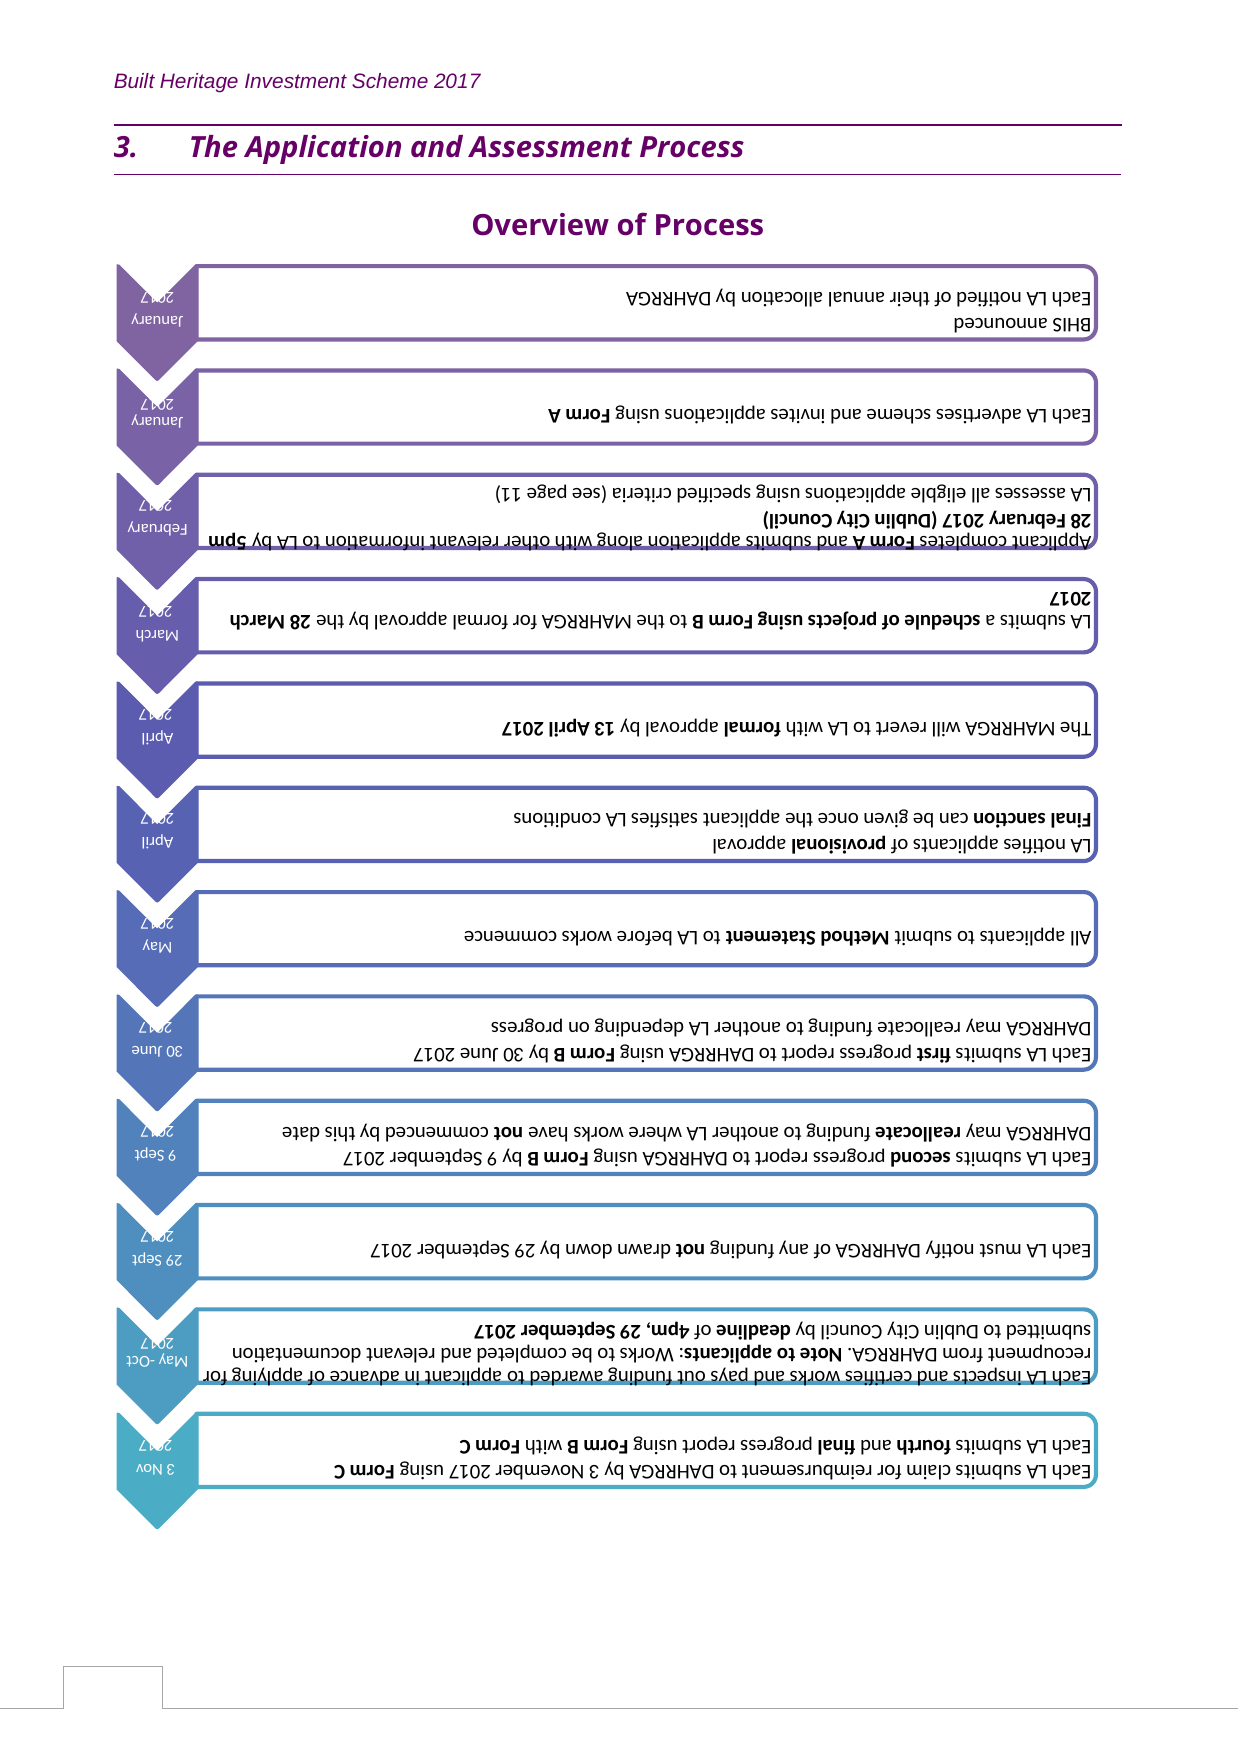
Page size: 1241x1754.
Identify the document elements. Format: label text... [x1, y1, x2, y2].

text Overview of Process [113, 204, 1122, 244]
text 3. The Application and Assessment Process [113, 126, 1121, 175]
